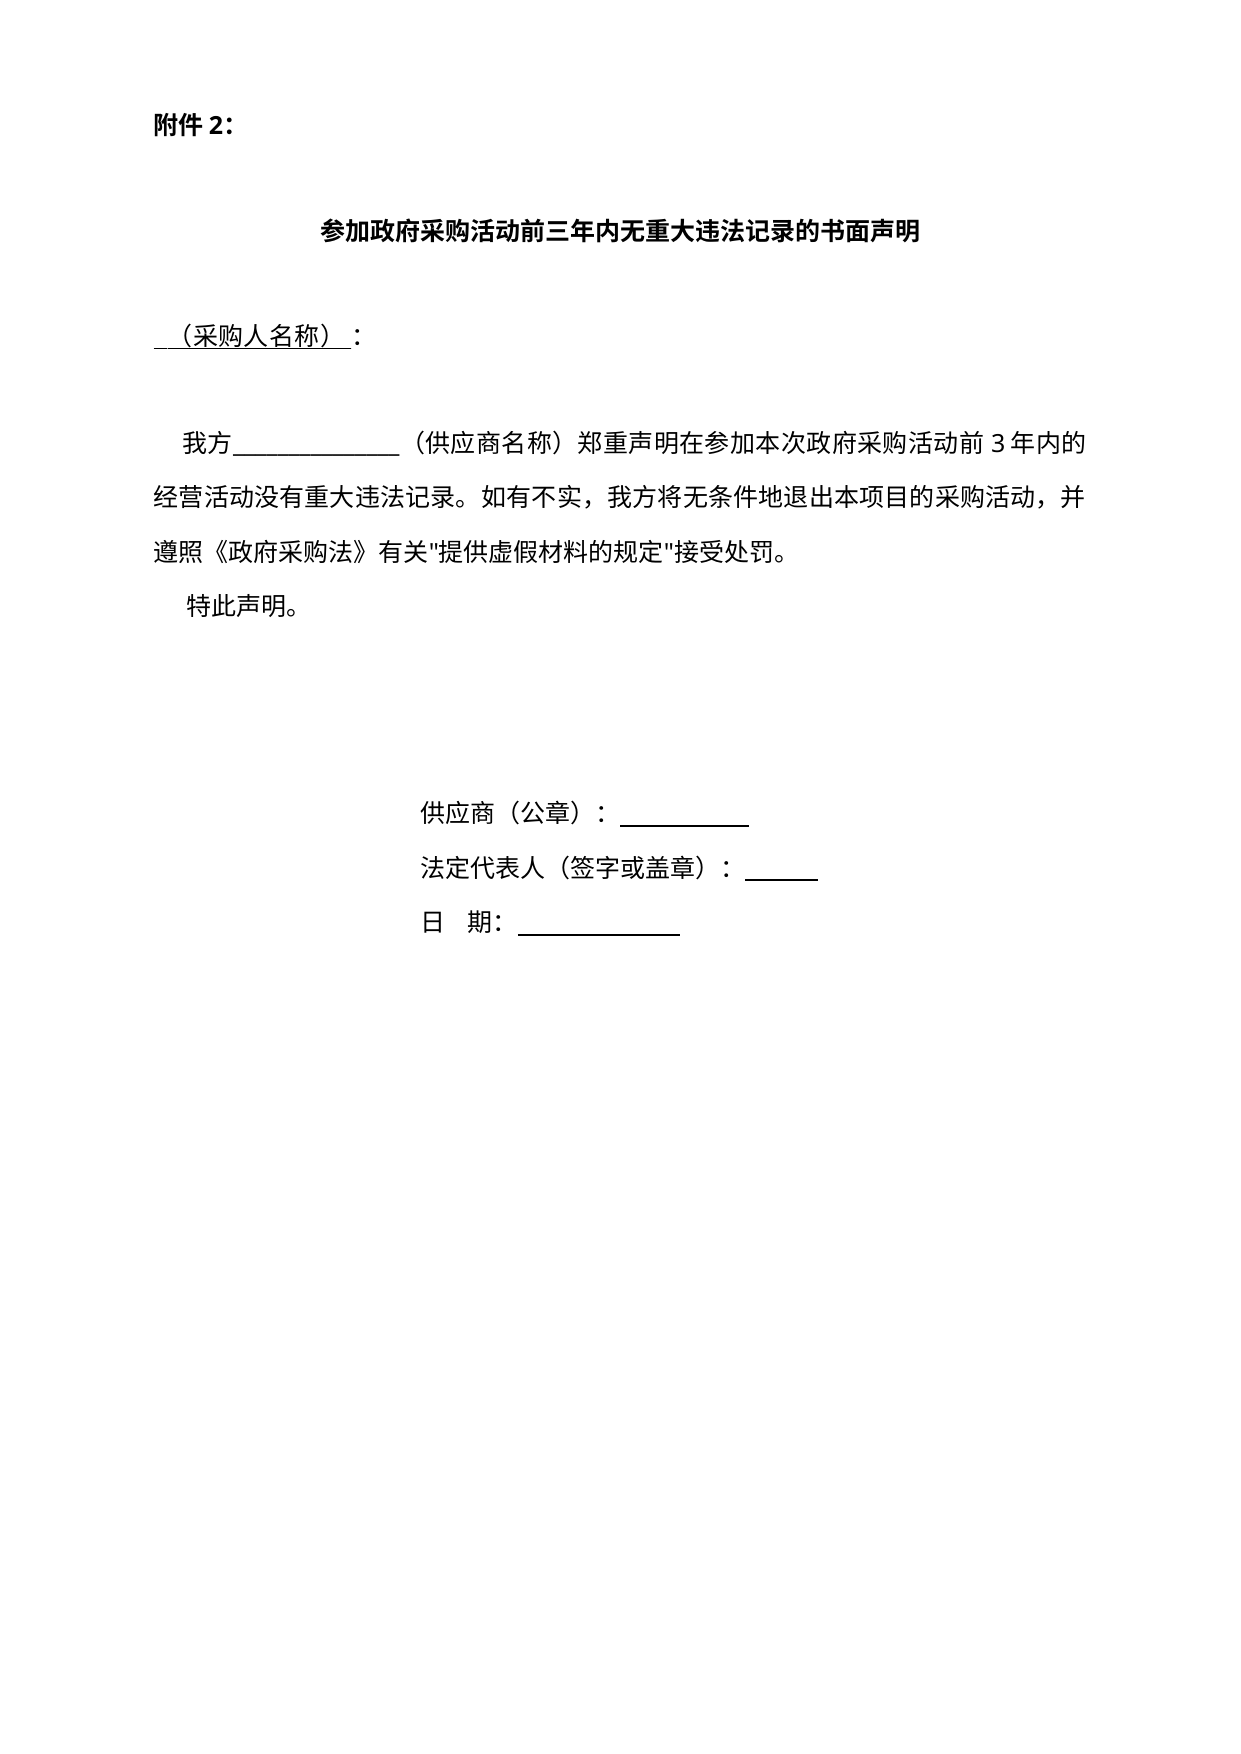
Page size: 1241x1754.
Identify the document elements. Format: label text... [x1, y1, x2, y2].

text 供应商（公章）： [153, 794, 1087, 830]
text 参加政府采购活动前三年内无重大违法记录的书面声明 [153, 211, 1087, 247]
text （采购人名称） ： [153, 317, 1087, 353]
text 法定代表人（签字或盖章）： [153, 848, 1087, 884]
text 附件2： [153, 106, 1087, 142]
text 我方_______________（供应商名称）郑重声明在参加本次政府采购活动前3年内的经营活动没有重大违法记录。如有不实，我方将无条件地退出本项目的采购活动，并遵照《政府采购法》有关"提供虚假材料的规定"接受处罚。 特此声明。 [153, 371, 1087, 623]
text 日 期： [153, 903, 1087, 939]
